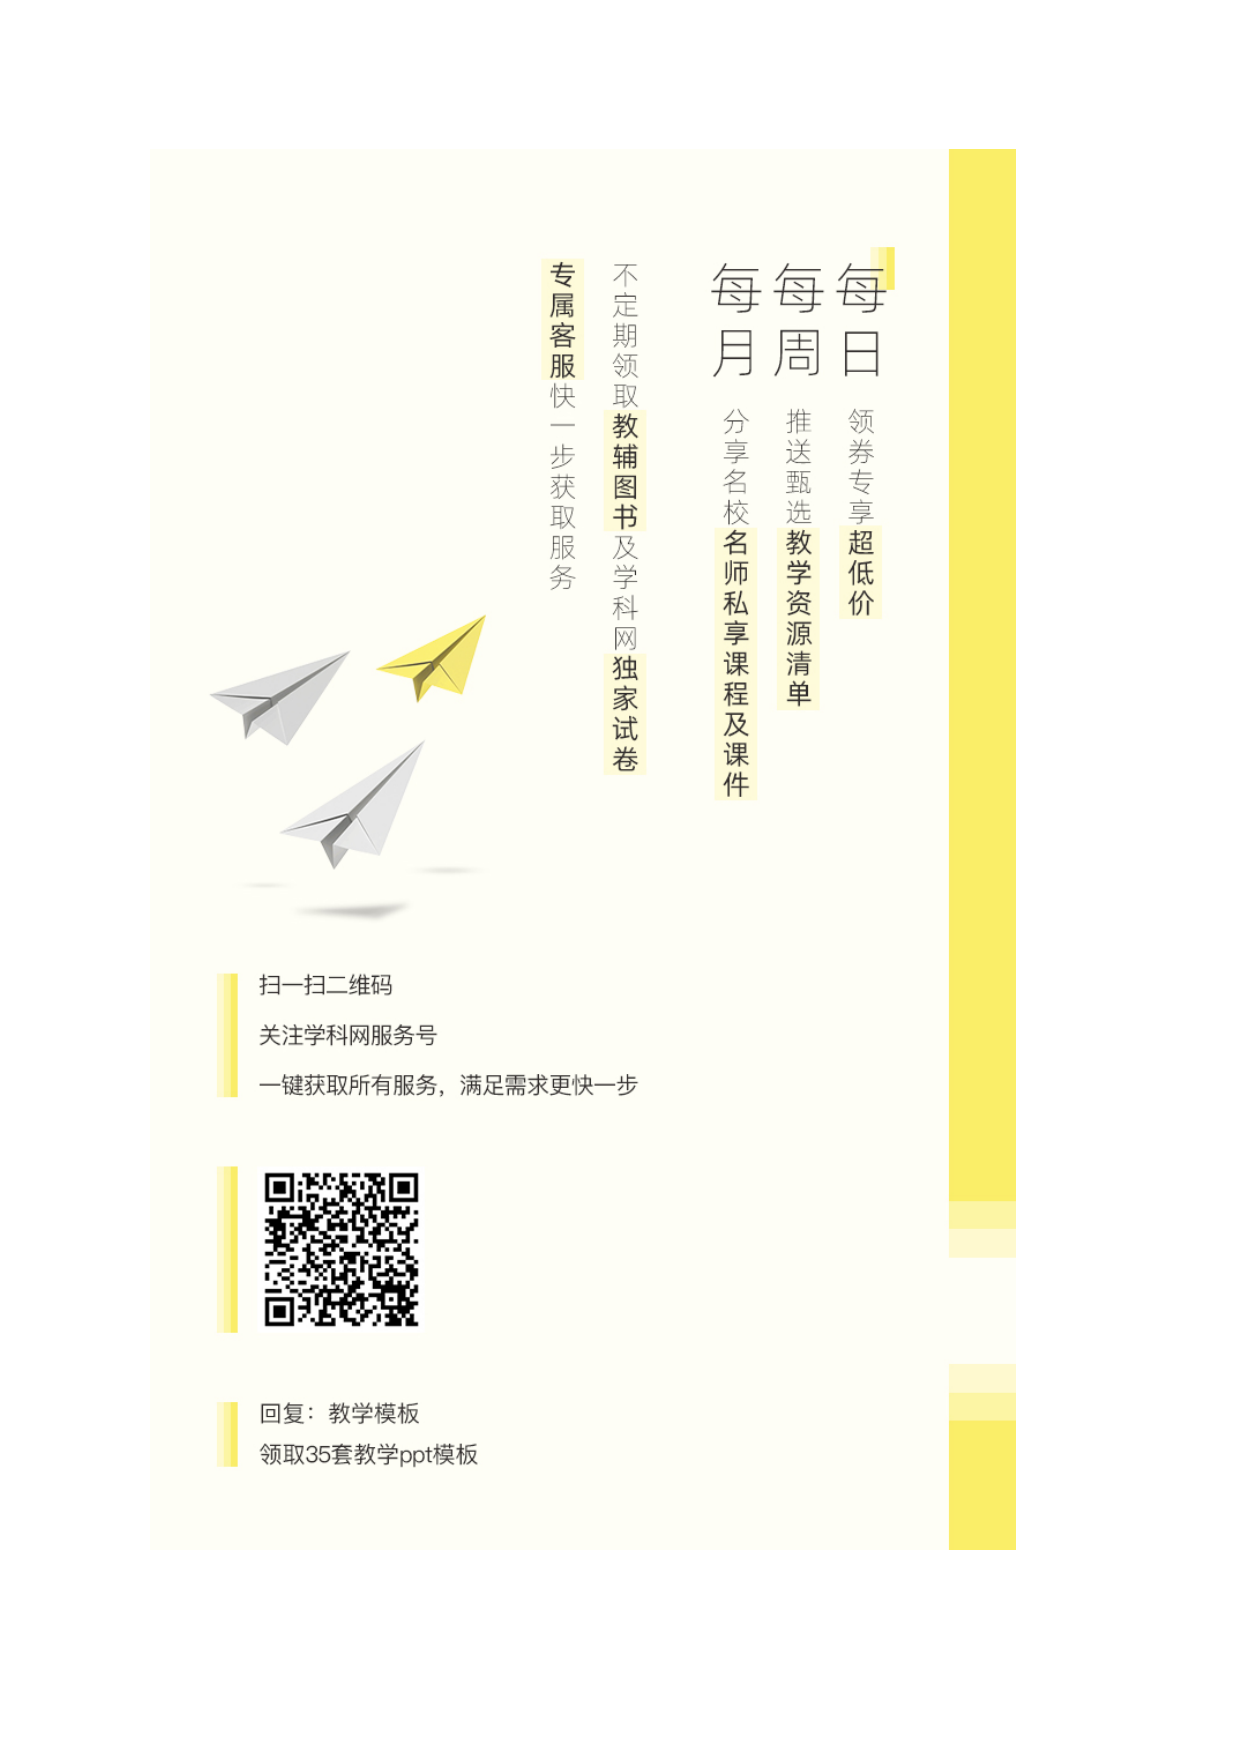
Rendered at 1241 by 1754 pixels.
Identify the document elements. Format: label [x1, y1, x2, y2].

picture [150, 149, 1016, 1550]
